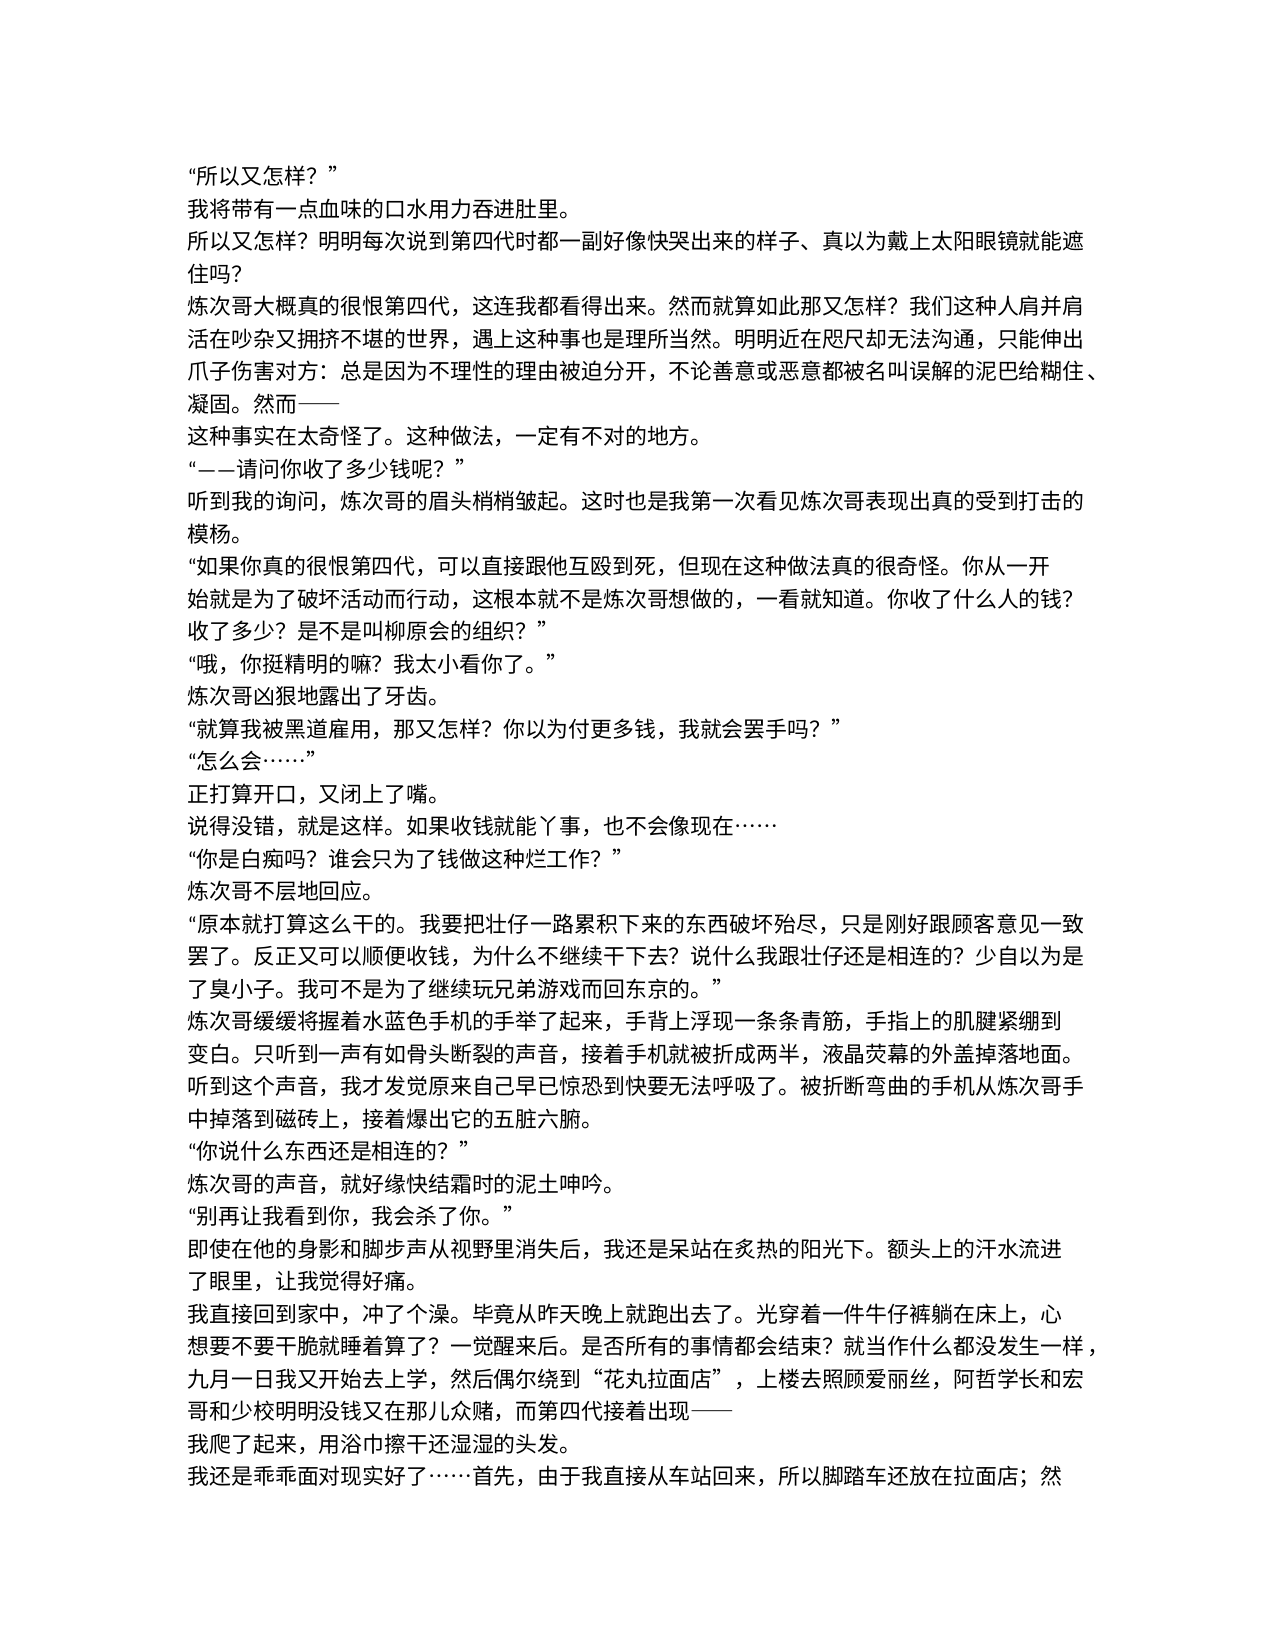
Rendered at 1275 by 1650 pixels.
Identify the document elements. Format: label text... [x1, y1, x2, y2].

text “别再让我看到你，我会杀了你。” [187, 1199, 1087, 1231]
text 我直接回到家中，冲了个澡。毕竟从昨天晚上就跑出去了。光穿着一件牛仔裤躺在床上，心 [187, 1296, 1087, 1329]
text “你是白痴吗？谁会只为了钱做这种烂工作？” [187, 841, 1087, 874]
text 了眼里，让我觉得好痛。 [187, 1264, 1087, 1296]
text “——请问你收了多少钱呢？” [187, 451, 1087, 484]
text 始就是为了破坏活动而行动，这根本就不是炼次哥想做的，一看就知道。你收了什么人的钱？收了多少？是不是叫柳原会的组织？” [187, 581, 1087, 646]
text 我还是乖乖面对现实好了……首先，由于我直接从车站回来，所以脚踏车还放在拉面店；然 [187, 1459, 1087, 1491]
text 我将带有一点血味的口水用力吞进肚里。 [187, 191, 1087, 224]
text 炼次哥缓缓将握着水蓝色手机的手举了起来，手背上浮现一条条青筋，手指上的肌腱紧绷到 [187, 1004, 1087, 1036]
text “哦，你挺精明的嘛？我太小看你了。” [187, 646, 1087, 679]
text “就算我被黑道雇用，那又怎样？你以为付更多钱，我就会罢手吗？” [187, 711, 1087, 744]
text 炼次哥不层地回应。 [187, 874, 1087, 906]
text 听到我的询问，炼次哥的眉头梢梢皱起。这时也是我第一次看见炼次哥表现出真的受到打击的模杨。 [187, 484, 1087, 549]
text 即使在他的身影和脚步声从视野里消失后，我还是呆站在炙热的阳光下。额头上的汗水流进 [187, 1231, 1087, 1264]
text “你说什么东西还是相连的？” [187, 1134, 1087, 1166]
text 所以又怎样？明明每次说到第四代时都一副好像快哭出来的样子、真以为戴上太阳眼镜就能遮住吗？ [187, 224, 1087, 289]
text “怎么会……” [187, 744, 1087, 776]
text 炼次哥的声音，就好缘快结霜时的泥土呻吟。 [187, 1166, 1087, 1199]
text “原本就打算这么干的。我要把壮仔一路累积下来的东西破坏殆尽，只是刚好跟顾客意见一致罢了。反正又可以顺便收钱，为什么不继续干下去？说什么我跟壮仔还是相连的？少自以为是了臭小子。我可不是为了继续玩兄弟游戏而回东京的。” [187, 906, 1087, 1004]
text 想要不要干脆就睡着算了？一觉醒来后。是否所有的事情都会结束？就当作什么都没发生一样，九月一日我又开始去上学，然后偶尔绕到“花丸拉面店”，上楼去照顾爱丽丝，阿哲学长和宏哥和少校明明没钱又在那儿众赌，而第四代接着出现—— [187, 1329, 1087, 1426]
text 说得没错，就是这样。如果收钱就能丫事，也不会像现在…… [187, 809, 1087, 841]
text 炼次哥凶狠地露出了牙齿。 [187, 679, 1087, 711]
text “如果你真的很恨第四代，可以直接跟他互殴到死，但现在这种做法真的很奇怪。你从一开 [187, 549, 1087, 581]
text 变白。只听到一声有如骨头断裂的声音，接着手机就被折成两半，液晶荧幕的外盖掉落地面。听到这个声音，我才发觉原来自己早已惊恐到快要无法呼吸了。被折断弯曲的手机从炼次哥手中掉落到磁砖上，接着爆出它的五脏六腑。 [187, 1036, 1087, 1134]
text 这种事实在太奇怪了。这种做法，一定有不对的地方。 [187, 419, 1087, 451]
text 我爬了起来，用浴巾擦干还湿湿的头发。 [187, 1426, 1087, 1459]
text “所以又怎样？” [187, 159, 1087, 191]
text 炼次哥大概真的很恨第四代，这连我都看得出来。然而就算如此那又怎样？我们这种人肩并肩活在吵杂又拥挤不堪的世界，遇上这种事也是理所当然。明明近在咫尺却无法沟通，只能伸出爪子伤害对方：总是因为不理性的理由被迫分开，不论善意或恶意都被名叫误解的泥巴给糊住、凝固。然而—— [187, 289, 1087, 419]
text 正打算开口，又闭上了嘴。 [187, 776, 1087, 809]
